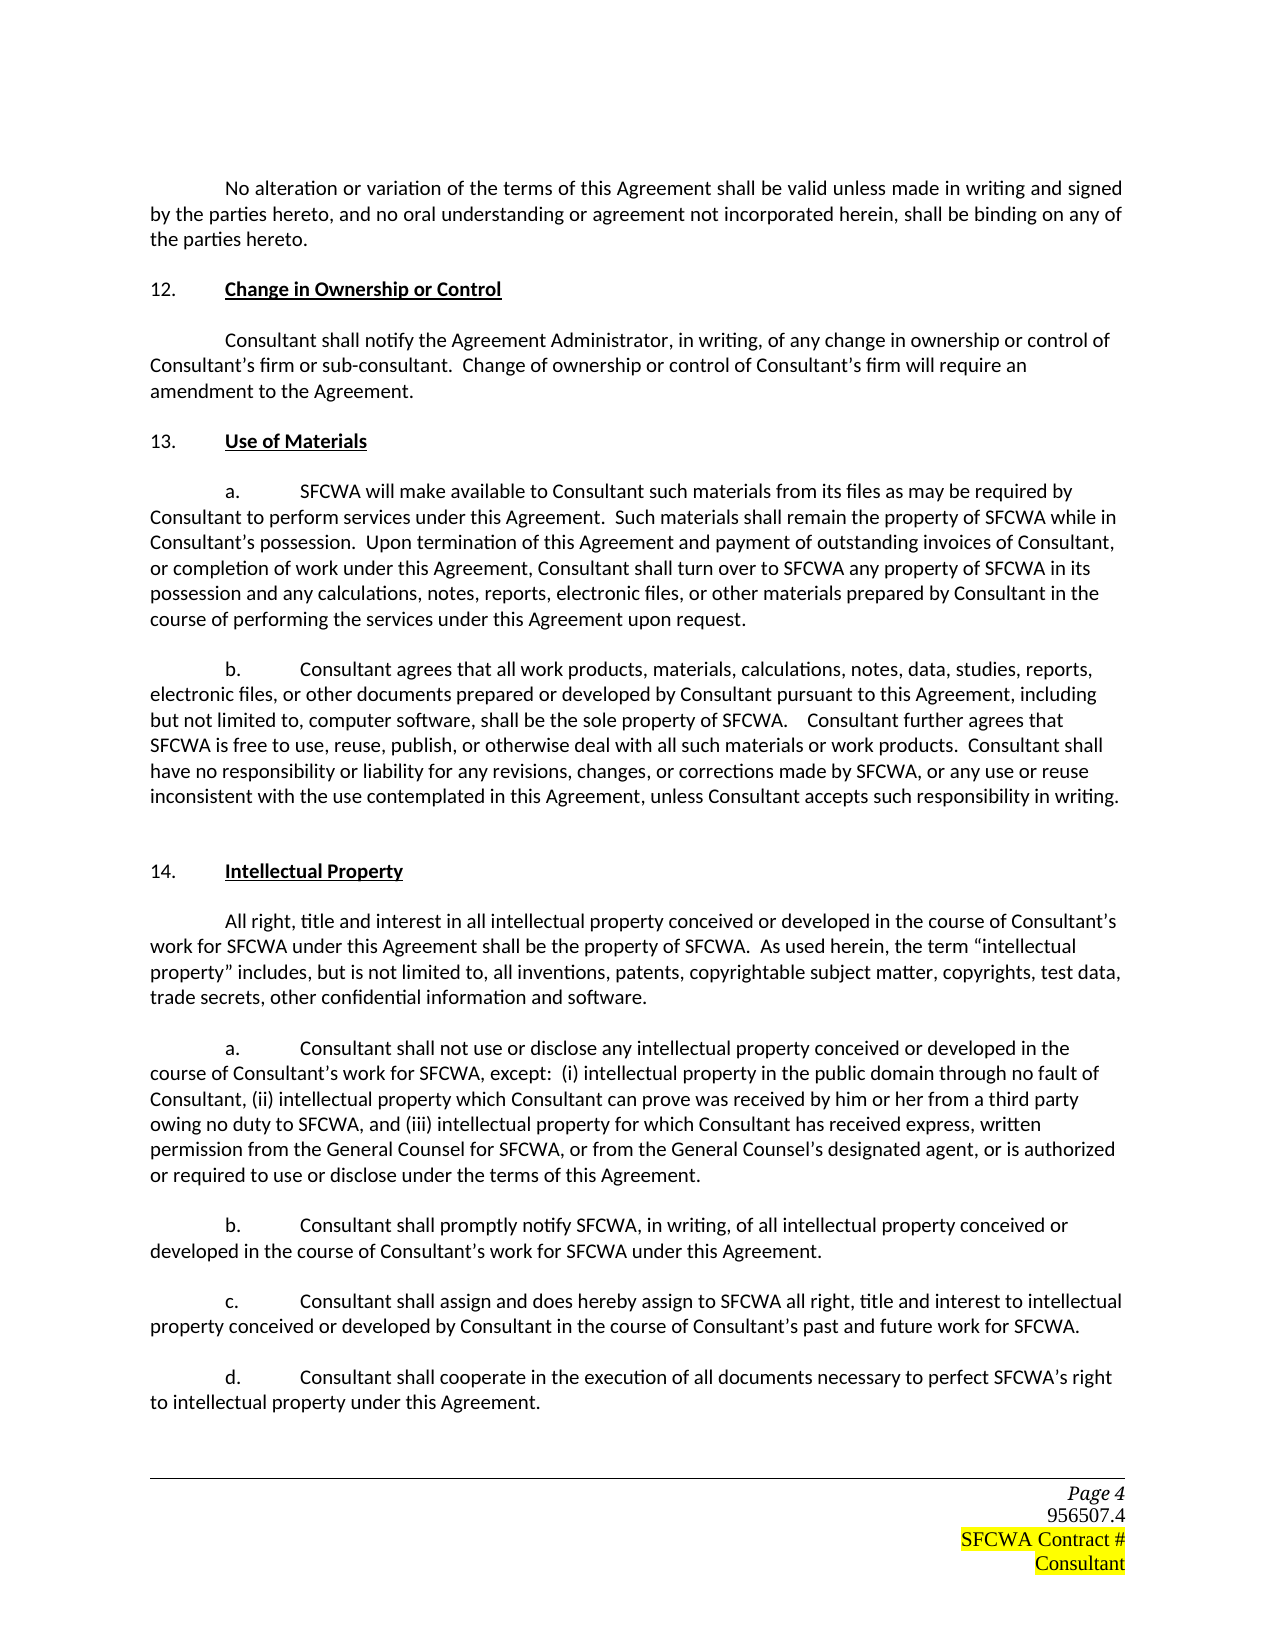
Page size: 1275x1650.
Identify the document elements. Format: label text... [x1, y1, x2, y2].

text a. Consultant shall not use or disclose any intellectual property conceived or developed in the course of Consultant’s work for SFCWA, except: (i) intellectual property in the public domain through no fault of Consultant, (ii) intellectual property which Consultant can prove was received by him or her from a third party owing no duty to SFCWA, and (iii) intellectual property for which Consultant has received express, written permission from the General Counsel for SFCWA, or from the General Counsel’s designated agent, or is authorized or required to use or disclose under the terms of this Agreement. [150, 1035, 1125, 1187]
text 13. Use of Materials [150, 428, 1125, 454]
text c. Consultant shall assign and does hereby assign to SFCWA all right, title and interest to intellectual property conceived or developed by Consultant in the course of Consultant’s past and future work for SFCWA. [150, 1288, 1125, 1339]
text a. SFCWA will make available to Consultant such materials from its files as may be required by Consultant to perform services under this Agreement. Such materials shall remain the property of SFCWA while in Consultant’s possession. Upon termination of this Agreement and payment of outstanding invoices of Consultant, or completion of work under this Agreement, Consultant shall turn over to SFCWA any property of SFCWA in its possession and any calculations, notes, reports, electronic files, or other materials prepared by Consultant in the course of performing the services under this Agreement upon request. [150, 479, 1125, 631]
text d. Consultant shall cooperate in the execution of all documents necessary to perfect SFCWA’s right to intellectual property under this Agreement. [150, 1364, 1125, 1415]
text No alteration or variation of the terms of this Agreement shall be valid unless made in writing and signed by the parties hereto, and no oral understanding or agreement not incorporated herein, shall be binding on any of the parties hereto. [150, 175, 1125, 252]
text 12. Change in Ownership or Control [150, 277, 1125, 302]
text 14. Intellectual Property [150, 858, 1125, 883]
text b. Consultant agrees that all work products, materials, calculations, notes, data, studies, reports, electronic files, or other documents prepared or developed by Consultant pursuant to this Agreement, including but not limited to, computer software, shall be the sole property of SFCWA. Consultant further agrees that SFCWA is free to use, reuse, publish, or otherwise deal with all such materials or work products. Consultant shall have no responsibility or liability for any revisions, changes, or corrections made by SFCWA, or any use or reuse inconsistent with the use contemplated in this Agreement, unless Consultant accepts such responsibility in writing. [150, 656, 1125, 833]
text Consultant shall notify the Agreement Administrator, in writing, of any change in ownership or control of Consultant’s firm or sub-consultant. Change of ownership or control of Consultant’s firm will require an amendment to the Agreement. [150, 327, 1125, 403]
text All right, title and interest in all intellectual property conceived or developed in the course of Consultant’s work for SFCWA under this Agreement shall be the property of SFCWA. As used herein, the term “intellectual property” includes, but is not limited to, all inventions, patents, copyrightable subject matter, copyrights, test data, trade secrets, other confidential information and software. [150, 908, 1125, 1010]
text b. Consultant shall promptly notify SFCWA, in writing, of all intellectual property conceived or developed in the course of Consultant’s work for SFCWA under this Agreement. [150, 1212, 1125, 1263]
